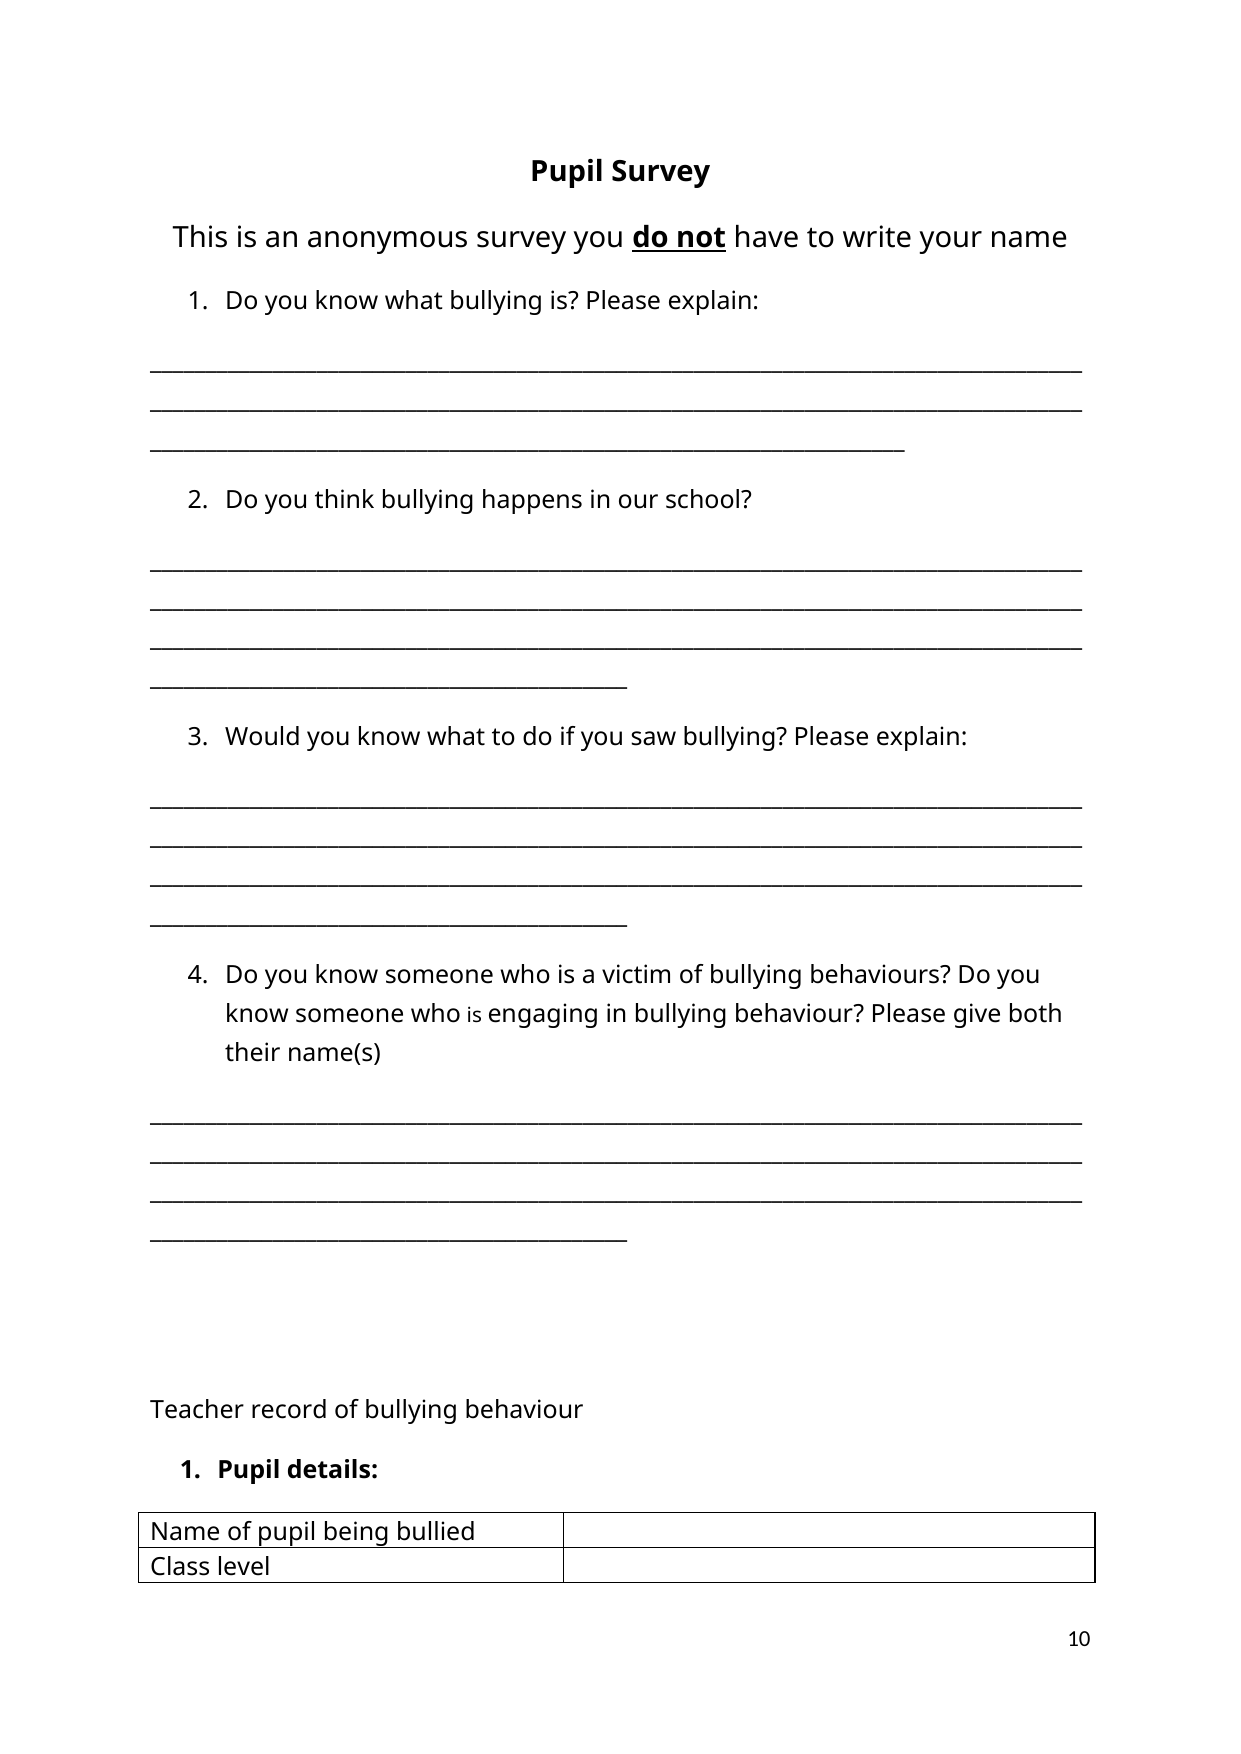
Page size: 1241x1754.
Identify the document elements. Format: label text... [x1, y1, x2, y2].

text This is an anonymous survey you do not have to write your name [150, 216, 1090, 256]
list Do you think bullying happens in our school? [187, 481, 1090, 515]
table_cell [564, 1548, 1094, 1582]
list Do you know someone who is a victim of bullying behaviours? Do you know someone who is engaging in bullying behaviour? Please give both their name(s) [187, 956, 1090, 1069]
text _______________________________________________________________________________________________________________________________________________________________________________________________________________________________________________________________________________________________________ [150, 1094, 1090, 1246]
list Would you know what to do if you saw bullying? Please explain: [187, 719, 1090, 753]
table_header Name of pupil being bullied [139, 1513, 563, 1547]
table_header [564, 1513, 1094, 1547]
list Do you know what bullying is? Please explain: [187, 283, 1090, 317]
list Pupil details: [179, 1452, 1090, 1486]
text _______________________________________________________________________________________________________________________________________________________________________________________________________________________________________________________________________________________________________ [150, 541, 1090, 693]
text _______________________________________________________________________________________________________________________________________________________________________________________________________________________________________________________________________________________________________ [150, 779, 1090, 930]
text Teacher record of bullying behaviour [150, 1392, 1090, 1426]
text ____________________________________________________________________________________________________________________________________________________________________________________________________________________________________________ [150, 343, 1090, 455]
table_cell Class level [139, 1548, 563, 1582]
text Pupil Survey [150, 150, 1090, 190]
